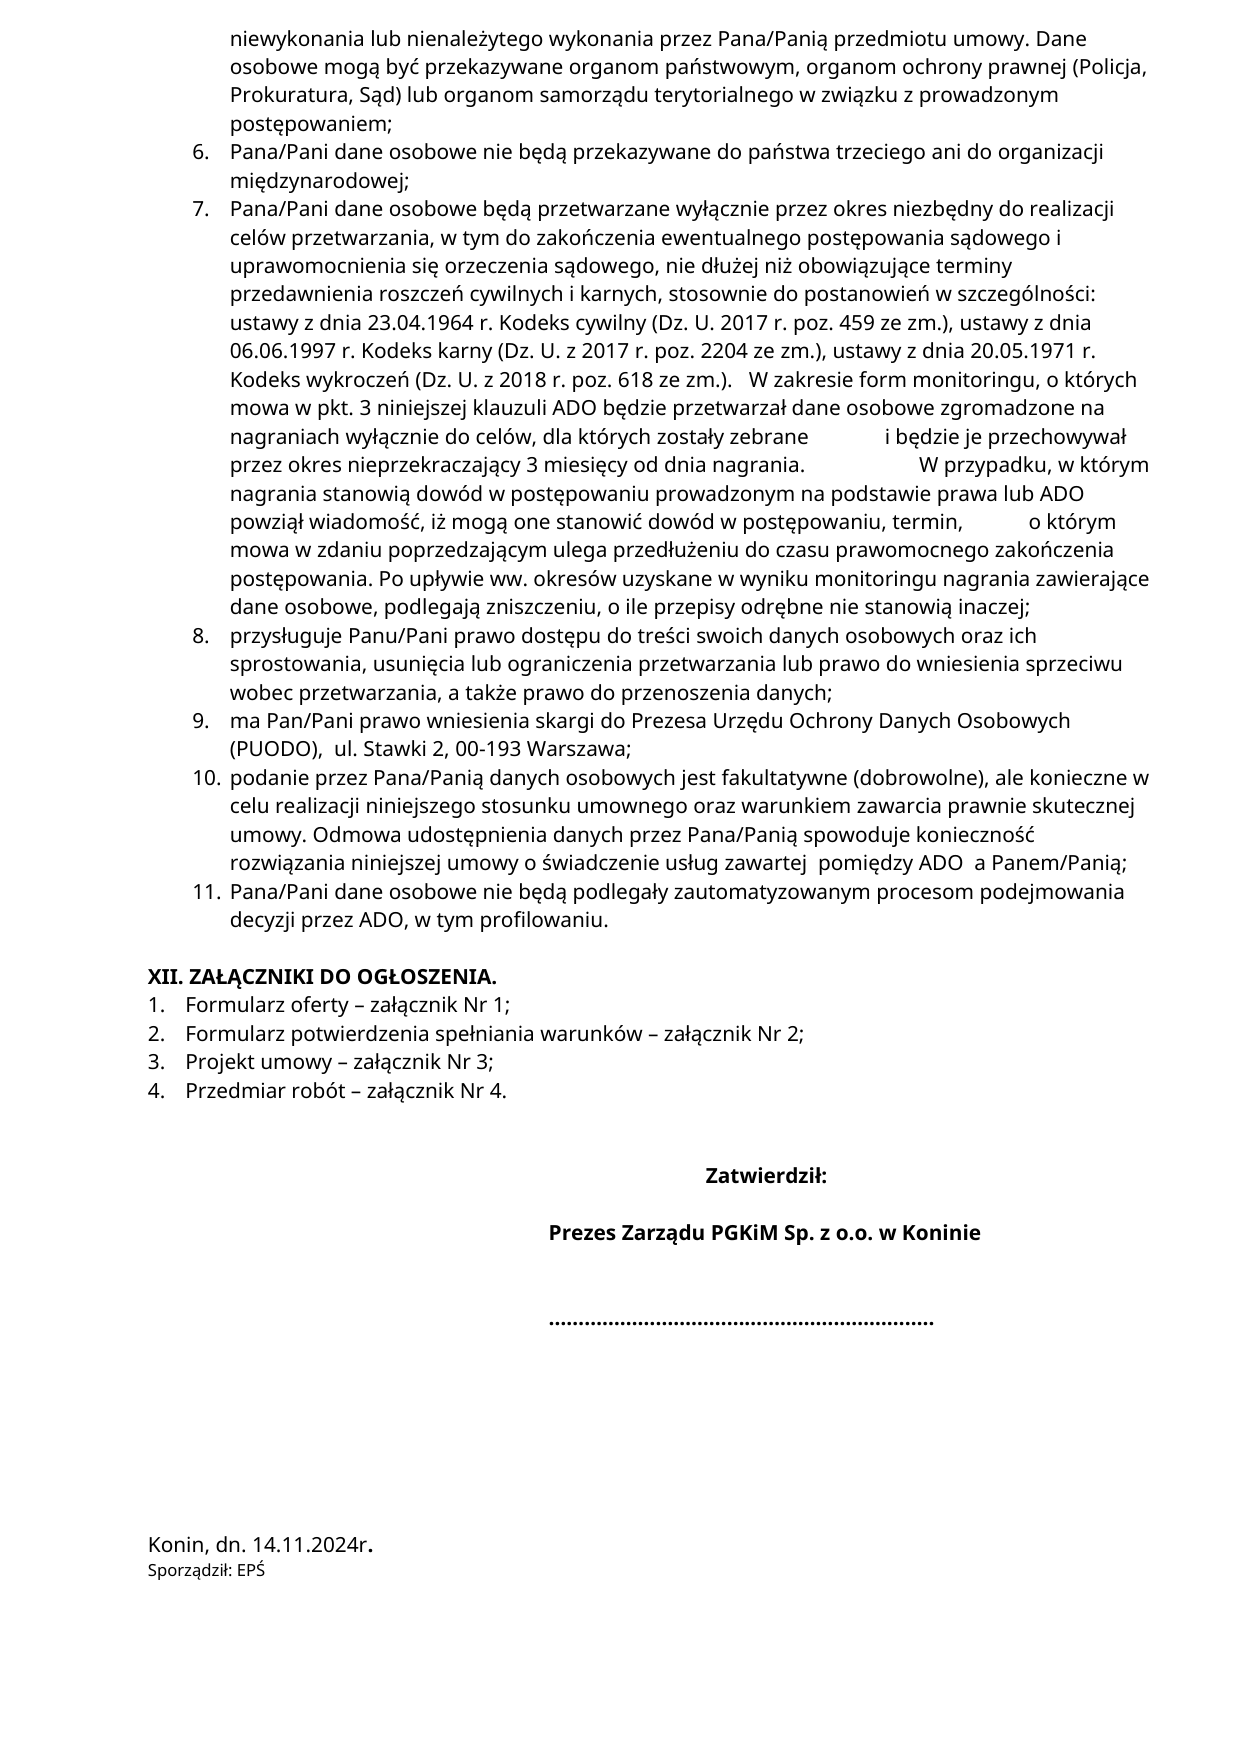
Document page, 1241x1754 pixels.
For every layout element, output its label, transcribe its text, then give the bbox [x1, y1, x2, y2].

list ma Pan/Pani prawo wniesienia skargi do Prezesa Urzędu Ochrony Danych Osobowych (PUODO), ul. Stawki 2, 00-193 Warszawa; [192, 706, 1152, 763]
text Zatwierdził: [148, 1161, 1152, 1189]
list Przedmiar robót – załącznik Nr 4. [148, 1076, 1152, 1104]
list podanie przez Pana/Panią danych osobowych jest fakultatywne (dobrowolne), ale konieczne w celu realizacji niniejszego stosunku umownego oraz warunkiem zawarcia prawnie skutecznej umowy. Odmowa udostępnienia danych przez Pana/Panią spowoduje konieczność rozwiązania niniejszej umowy o świadczenie usług zawartej pomiędzy ADO a Panem/Panią; [192, 763, 1152, 877]
list Projekt umowy – załącznik Nr 3; [148, 1047, 1152, 1076]
list Pana/Pani dane osobowe nie będą podlegały zautomatyzowanym procesom podejmowania decyzji przez ADO, w tym profilowaniu. [192, 877, 1152, 934]
list Formularz potwierdzenia spełniania warunków – załącznik Nr 2; [148, 1019, 1152, 1047]
text Prezes Zarządu PGKiM Sp. z o.o. w Koninie [148, 1218, 1152, 1246]
list Formularz oferty – załącznik Nr 1; [148, 991, 1152, 1019]
text Konin, dn. 14.11.2024r. [148, 1531, 1152, 1559]
list przysługuje Panu/Pani prawo dostępu do treści swoich danych osobowych oraz ich sprostowania, usunięcia lub ograniczenia przetwarzania lub prawo do wniesienia sprzeciwu wobec przetwarzania, a także prawo do przenoszenia danych; [192, 621, 1152, 706]
list Pana/Pani dane osobowe nie będą przekazywane do państwa trzeciego ani do organizacji międzynarodowej; [192, 137, 1152, 194]
list Pana/Pani dane osobowe będą przetwarzane wyłącznie przez okres niezbędny do realizacji celów przetwarzania, w tym do zakończenia ewentualnego postępowania sądowego i uprawomocnienia się orzeczenia sądowego, nie dłużej niż obowiązujące terminy przedawnienia roszczeń cywilnych i karnych, stosownie do postanowień w szczególności: ustawy z dnia 23.04.1964 r. Kodeks cywilny (Dz. U. 2017 r. poz. 459 ze zm.), ustawy z dnia 06.06.1997 r. Kodeks karny (Dz. U. z 2017 r. poz. 2204 ze zm.), ustawy z dnia 20.05.1971 r. Kodeks wykroczeń (Dz. U. z 2018 r. poz. 618 ze zm.). W zakresie form monitoringu, o których mowa w pkt. 3 niniejszej klauzuli ADO będzie przetwarzał dane osobowe zgromadzone na nagraniach wyłącznie do celów, dla których zostały zebrane i będzie je przechowywał przez okres nieprzekraczający 3 miesięcy od dnia nagrania. W przypadku, w którym nagrania stanowią dowód w postępowaniu prowadzonym na podstawie prawa lub ADO powziął wiadomość, iż mogą one stanowić dowód w postępowaniu, termin, o którym mowa w zdaniu poprzedzającym ulega przedłużeniu do czasu prawomocnego zakończenia [192, 194, 1152, 564]
text Sporządził: EPŚ [148, 1559, 1152, 1582]
text ……………………………………………………….. [148, 1303, 1152, 1332]
text XII. ZAŁĄCZNIKI DO OGŁOSZENIA. [148, 962, 1152, 991]
text postępowania. Po upływie ww. okresów uzyskane w wyniku monitoringu nagrania zawierające dane osobowe, podlegają zniszczeniu, o ile przepisy odrębne nie stanowią inaczej; [229, 564, 1152, 621]
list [192, 24, 1152, 137]
